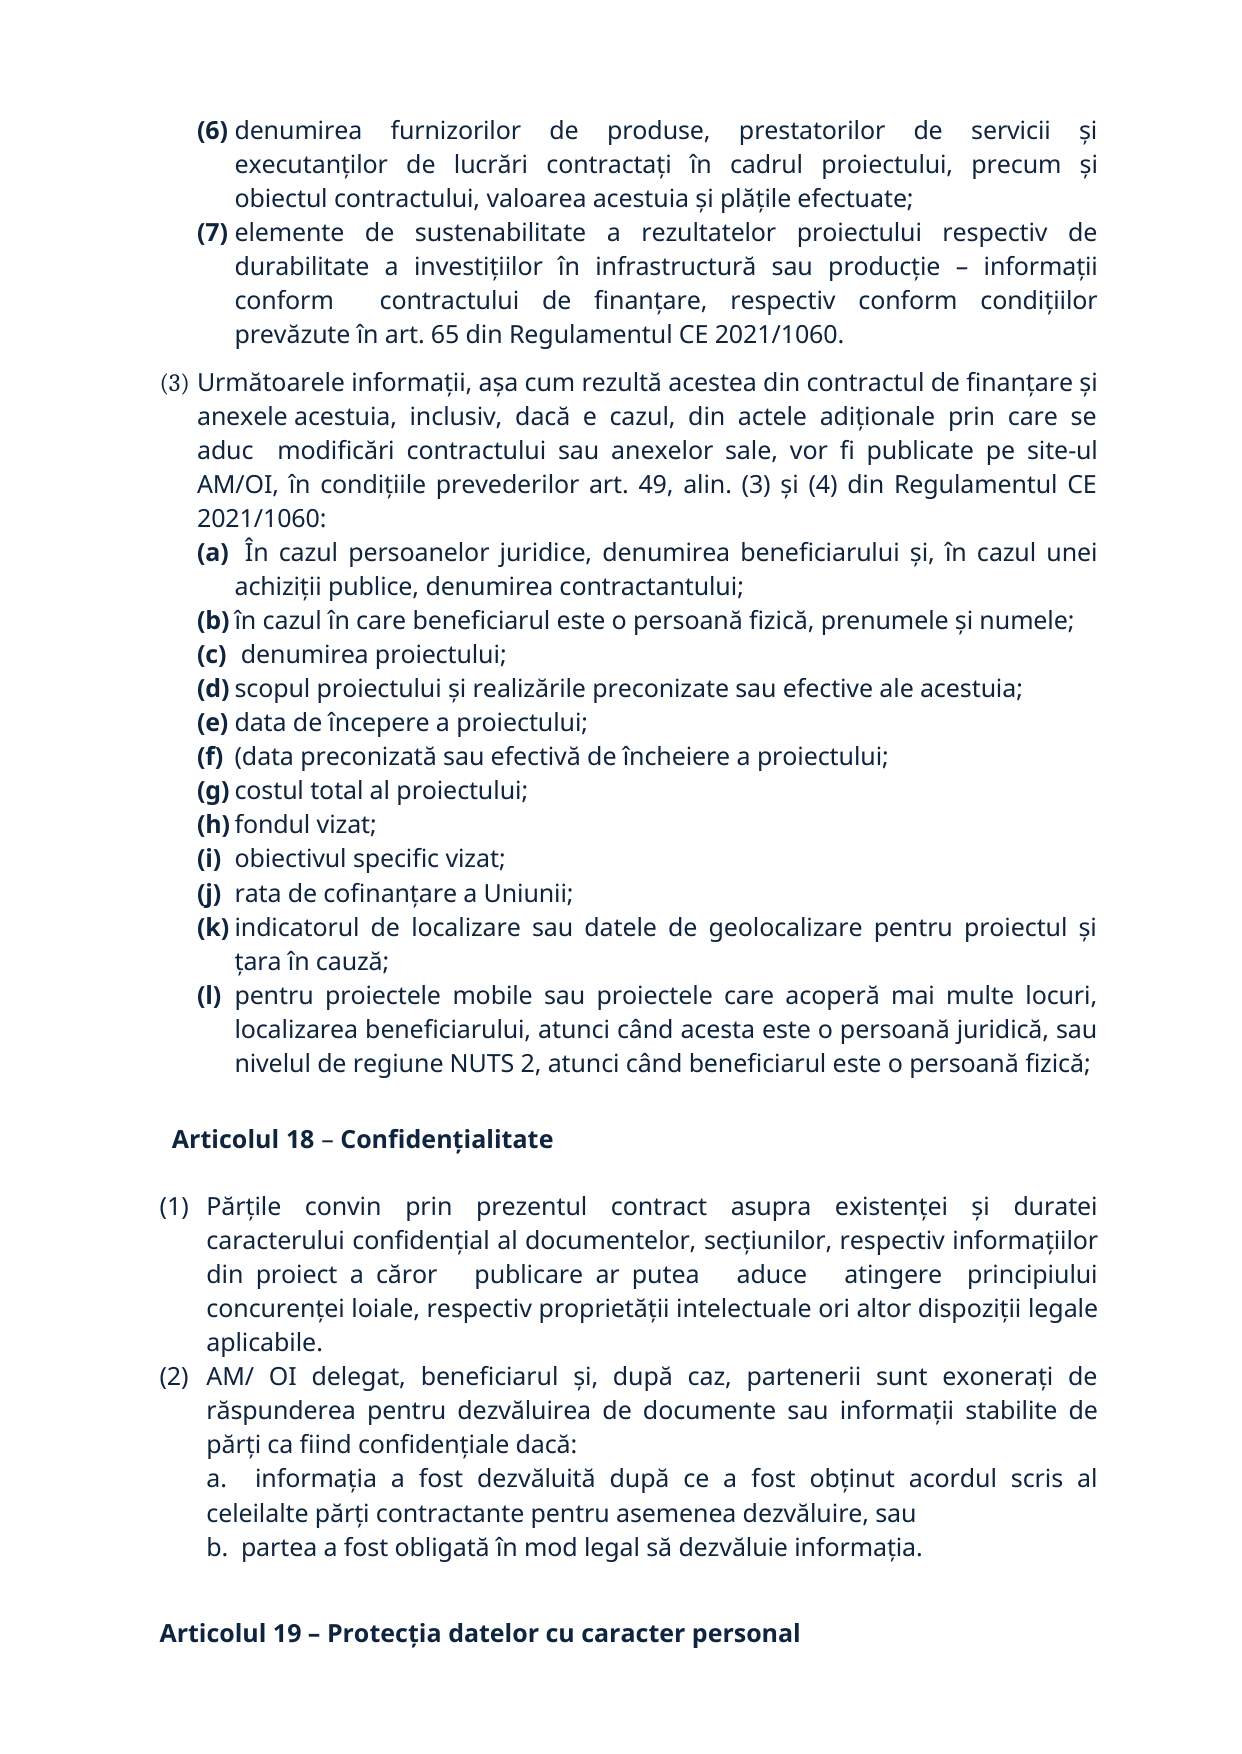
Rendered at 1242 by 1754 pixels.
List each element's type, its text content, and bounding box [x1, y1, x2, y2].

list denumirea furnizorilor de produse, prestatorilor de servicii și executanților de lucrări contractați în cadrul proiectului, precum și obiectul contractului, valoarea acestuia și plățile efectuate; [197, 112, 1098, 215]
list în cazul în care beneficiarul este o persoană fizică, prenumele și numele; [197, 603, 1098, 637]
list denumirea proiectului; [197, 637, 1098, 671]
list Următoarele informații, așa cum rezultă acestea din contractul de finanțare și anexele acestuia, inclusiv, dacă e cazul, din actele adiționale prin care se aduc modificări contractului sau anexelor sale, vor fi publicate pe site-ul AM/OI, în condițiile prevederilor art. 49, alin. (3) și (4) din Regulamentul CE 2021/1060: [159, 364, 1098, 534]
list (data preconizată sau efectivă de încheiere a proiectului; [197, 739, 1098, 773]
list AM/ OI delegat, beneficiarul și, după caz, partenerii sunt exonerați de răspunderea pentru dezvăluirea de documente sau informații stabilite de părți ca fiind confidențiale dacă: [159, 1359, 1099, 1461]
list indicatorul de localizare sau datele de geolocalizare pentru proiectul și țara în cauză; [197, 909, 1098, 977]
list elemente de sustenabilitate a rezultatelor proiectului respectiv de durabilitate a investițiilor în infrastructură sau producție – informații conform contractului de finanțare, respectiv conform condițiilor prevăzute în art. 65 din Regulamentul CE 2021/1060. [197, 215, 1098, 351]
list costul total al proiectului; [197, 773, 1098, 807]
text Articolul 19 – Protecția datelor cu caracter personal [159, 1616, 1106, 1651]
list b. partea a fost obligată în mod legal să dezvăluie informația. [206, 1529, 1099, 1563]
list În cazul persoanelor juridice, denumirea beneficiarului și, în cazul unei achiziții publice, denumirea contractantului; [197, 534, 1098, 603]
list rata de cofinanțare a Uniunii; [197, 875, 1098, 909]
list data de începere a proiectului; [197, 705, 1098, 739]
list obiectivul specific vizat; [197, 841, 1098, 875]
list a. informația a fost dezvăluită după ce a fost obținut acordul scris al celeilalte părți contractante pentru asemenea dezvăluire, sau [206, 1461, 1099, 1529]
list scopul proiectului și realizările preconizate sau efective ale acestuia; [197, 671, 1098, 705]
list Părțile convin prin prezentul contract asupra existenței și duratei caracterului confidențial al documentelor, secțiunilor, respectiv informațiilor din proiect a căror publicare ar putea aduce atingere principiului concurenței loiale, respectiv proprietății intelectuale ori altor dispoziții legale aplicabile. [159, 1189, 1099, 1359]
text Articolul 18 – Confidențialitate [172, 1121, 1106, 1155]
list fondul vizat; [197, 807, 1098, 841]
list pentru proiectele mobile sau proiectele care acoperă mai multe locuri, localizarea beneficiarului, atunci când acesta este o persoană juridică, sau nivelul de regiune NUTS 2, atunci când beneficiarul este o persoană fizică; [197, 977, 1098, 1079]
